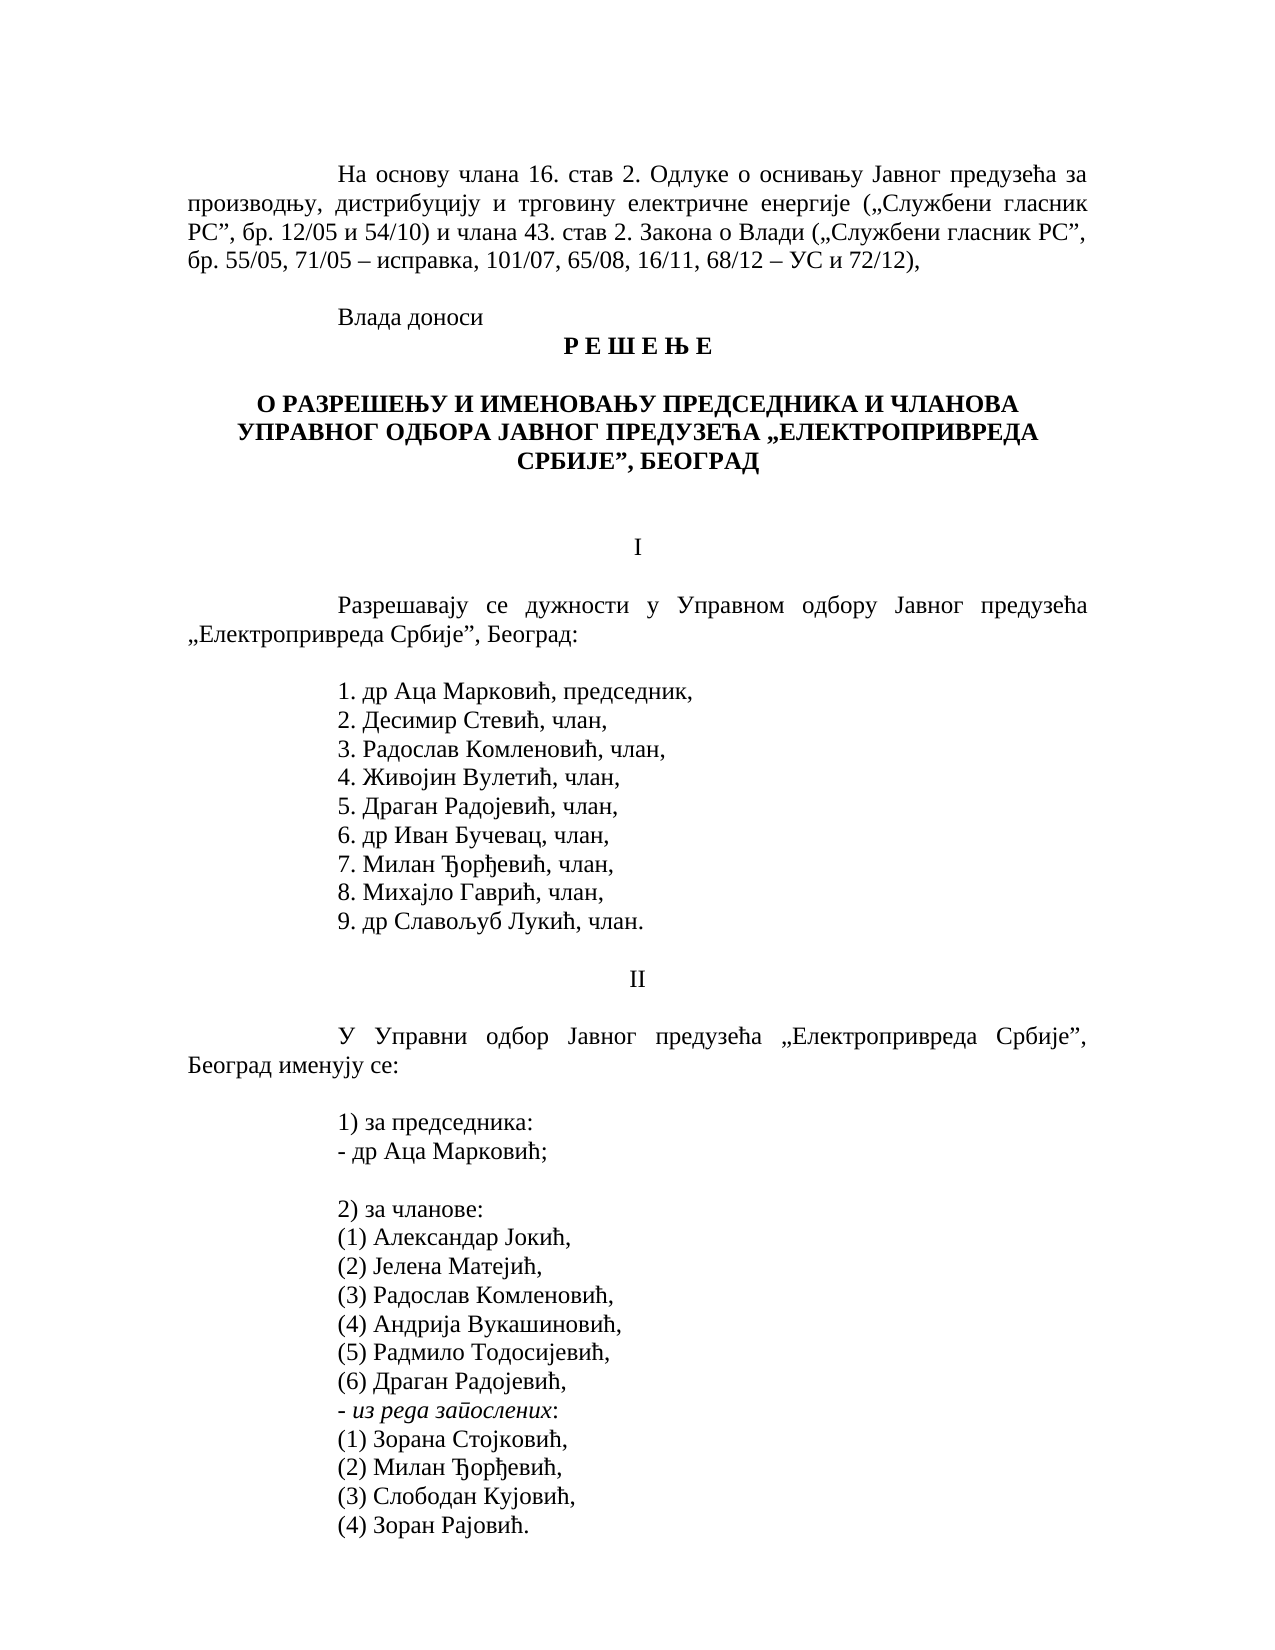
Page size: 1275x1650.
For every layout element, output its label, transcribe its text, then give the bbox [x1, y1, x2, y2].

text (5) Радмило Тодосијевић, [187, 1337, 1087, 1366]
text 2. Десимир Стевић, члан, [187, 705, 1087, 734]
text Влада доноси [187, 302, 1088, 331]
text 7. Милан Ђорђевић, члан, [187, 849, 1087, 877]
text - из реда запослених: [187, 1395, 1103, 1424]
text (4) Андрија Вукашиновић, [187, 1309, 1087, 1337]
text (1) Александар Јокић, [187, 1222, 1087, 1251]
text 8. Михајло Гаврић, члан, [187, 877, 1087, 906]
text 3. Радослав Комленовић, члан, [187, 734, 1087, 762]
text II [187, 964, 1087, 992]
text 4. Живојин Вулетић, члан, [187, 762, 1087, 791]
text I [187, 532, 1088, 561]
text У Управни одбор Јавног предузећа „Електропривреда Србије”, Београд именују се: [187, 1021, 1087, 1079]
text (6) Драган Радојевић, [187, 1366, 1103, 1395]
text 6. др Иван Бучевац, члан, [187, 820, 1087, 849]
text Р Е Ш Е Њ Е [187, 331, 1088, 360]
text (2) Милан Ђорђевић, [187, 1452, 1103, 1481]
text (3) Радослав Комленовић, [187, 1280, 1087, 1309]
text 1) за председника: [187, 1107, 1087, 1136]
text 1. др Аца Марковић, председник, [187, 676, 1087, 705]
text (4) Зоран Рајовић. [187, 1510, 1103, 1539]
text 5. Драган Радојевић, члан, [187, 791, 1087, 820]
text 9. др Славољуб Лукић, члан. [187, 906, 1087, 935]
text Разрешавају се дужности у Управном одбору Јавног предузећа „Електропривреда Србије”, Београд: [187, 590, 1088, 647]
text - др Аца Марковић; [187, 1136, 1087, 1165]
text 2) за чланове: [187, 1194, 1087, 1222]
text (2) Јелена Матејић, [187, 1251, 1087, 1280]
text (3) Слободан Кујовић, [187, 1481, 1103, 1510]
text На основу члана 16. став 2. Одлуке о оснивању Јавног предузећа за производњу, дистрибуцију и трговину електричне енергије („Службени гласник РС”, бр. 12/05 и 54/10) и члана 43. став 2. Закона о Влади („Службени гласник РС”, бр. 55/05, 71/05 – исправка, 101/07, 65/08, 16/11, 68/12 – УС и 72/12), [187, 159, 1088, 274]
text О РАЗРЕШЕЊУ И ИМЕНОВАЊУ ПРЕДСЕДНИКА И ЧЛАНОВА УПРАВНОГ ОДБОРА ЈАВНОГ ПРЕДУЗЕЋА „ЕЛЕКТРОПРИВРЕДА СРБИЈЕ”, БЕОГРАД [187, 389, 1088, 475]
text (1) Зорана Стојковић, [187, 1424, 1087, 1452]
